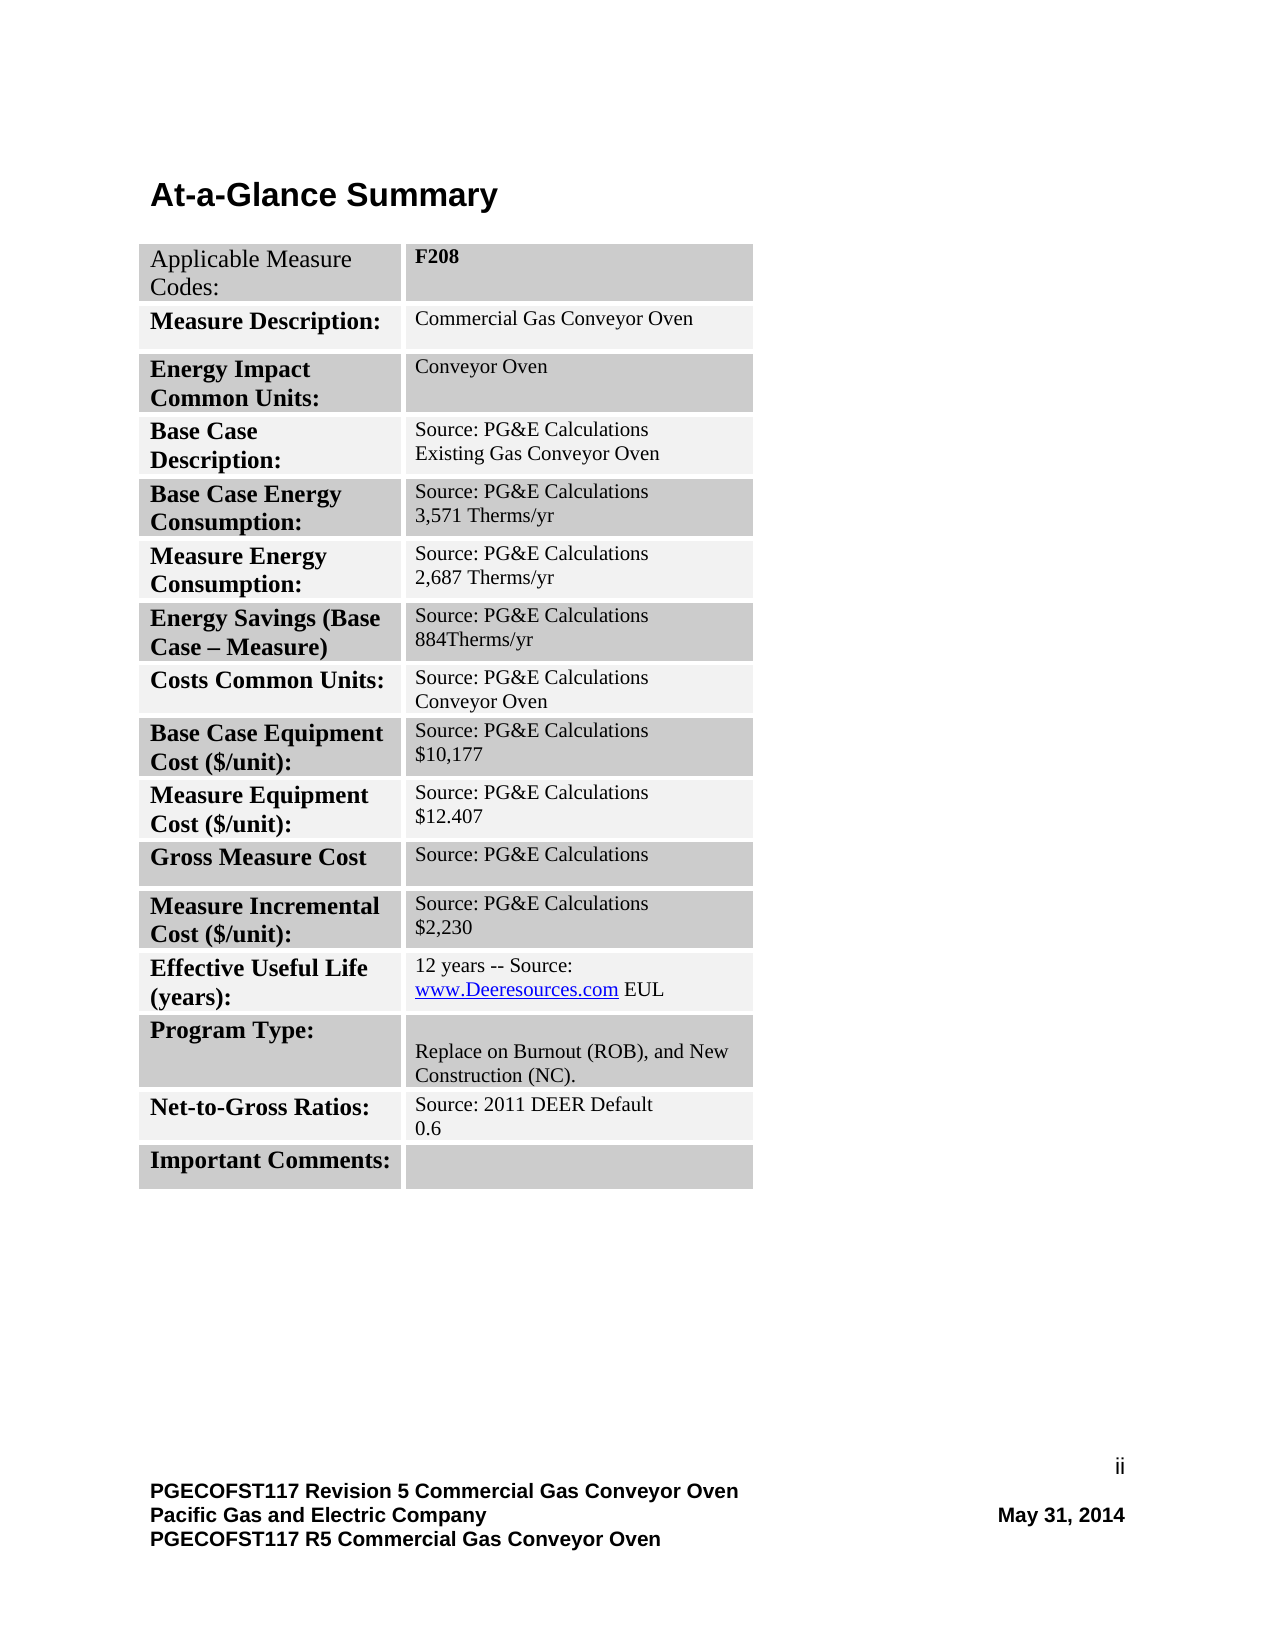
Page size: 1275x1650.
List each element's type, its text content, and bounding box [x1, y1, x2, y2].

table_cell Source: PG&E Calculations [406, 842, 753, 886]
table_cell Important Comments: [139, 1145, 401, 1189]
table_cell Costs Common Units: [139, 665, 401, 713]
table_cell Source: PG&E Calculations Existing Gas Conveyor Oven [406, 417, 753, 474]
table_cell Base Case Energy Consumption: [139, 479, 401, 536]
table_cell Energy Savings (Base Case – Measure) [139, 603, 401, 661]
table_cell Program Type: [139, 1015, 401, 1087]
table_cell Source: PG&E Calculations 3,571 Therms/yr [406, 479, 753, 536]
table_header F208 [406, 244, 753, 301]
table_cell Effective Useful Life (years): [139, 953, 401, 1011]
table_cell Base Case Equipment Cost ($/unit): [139, 718, 401, 776]
table_header Applicable Measure Codes: [139, 244, 401, 301]
table_cell Source: PG&E Calculations $12.407 [406, 780, 753, 838]
table_cell Gross Measure Cost [139, 842, 401, 886]
table_cell Measure Equipment Cost ($/unit): [139, 780, 401, 838]
table_cell Measure Description: [139, 306, 401, 349]
table_cell 12 years -- Source: www.Deeresources.com EUL [406, 953, 753, 1011]
table_cell Measure Energy Consumption: [139, 541, 401, 598]
table_cell Source: PG&E Calculations 2,687 Therms/yr [406, 541, 753, 598]
table_cell Source: PG&E Calculations 884Therms/yr [406, 603, 753, 661]
table_cell Source: PG&E Calculations $10,177 [406, 718, 753, 776]
subtitle At-a-Glance Summary [150, 175, 1125, 213]
table_cell Measure Incremental Cost ($/unit): [139, 891, 401, 948]
table_cell Source: PG&E Calculations $2,230 [406, 891, 753, 948]
table_cell [406, 1145, 753, 1189]
table_cell Base Case Description: [139, 417, 401, 474]
table_cell Conveyor Oven [406, 354, 753, 412]
table_cell Replace on Burnout (ROB), and New Construction (NC). [406, 1015, 753, 1087]
table_cell Net-to-Gross Ratios: [139, 1092, 401, 1140]
table_cell Energy Impact Common Units: [139, 354, 401, 412]
table_cell Commercial Gas Conveyor Oven [406, 306, 753, 349]
table_cell Source: 2011 DEER Default 0.6 [406, 1092, 753, 1140]
table_cell Source: PG&E Calculations Conveyor Oven [406, 665, 753, 713]
